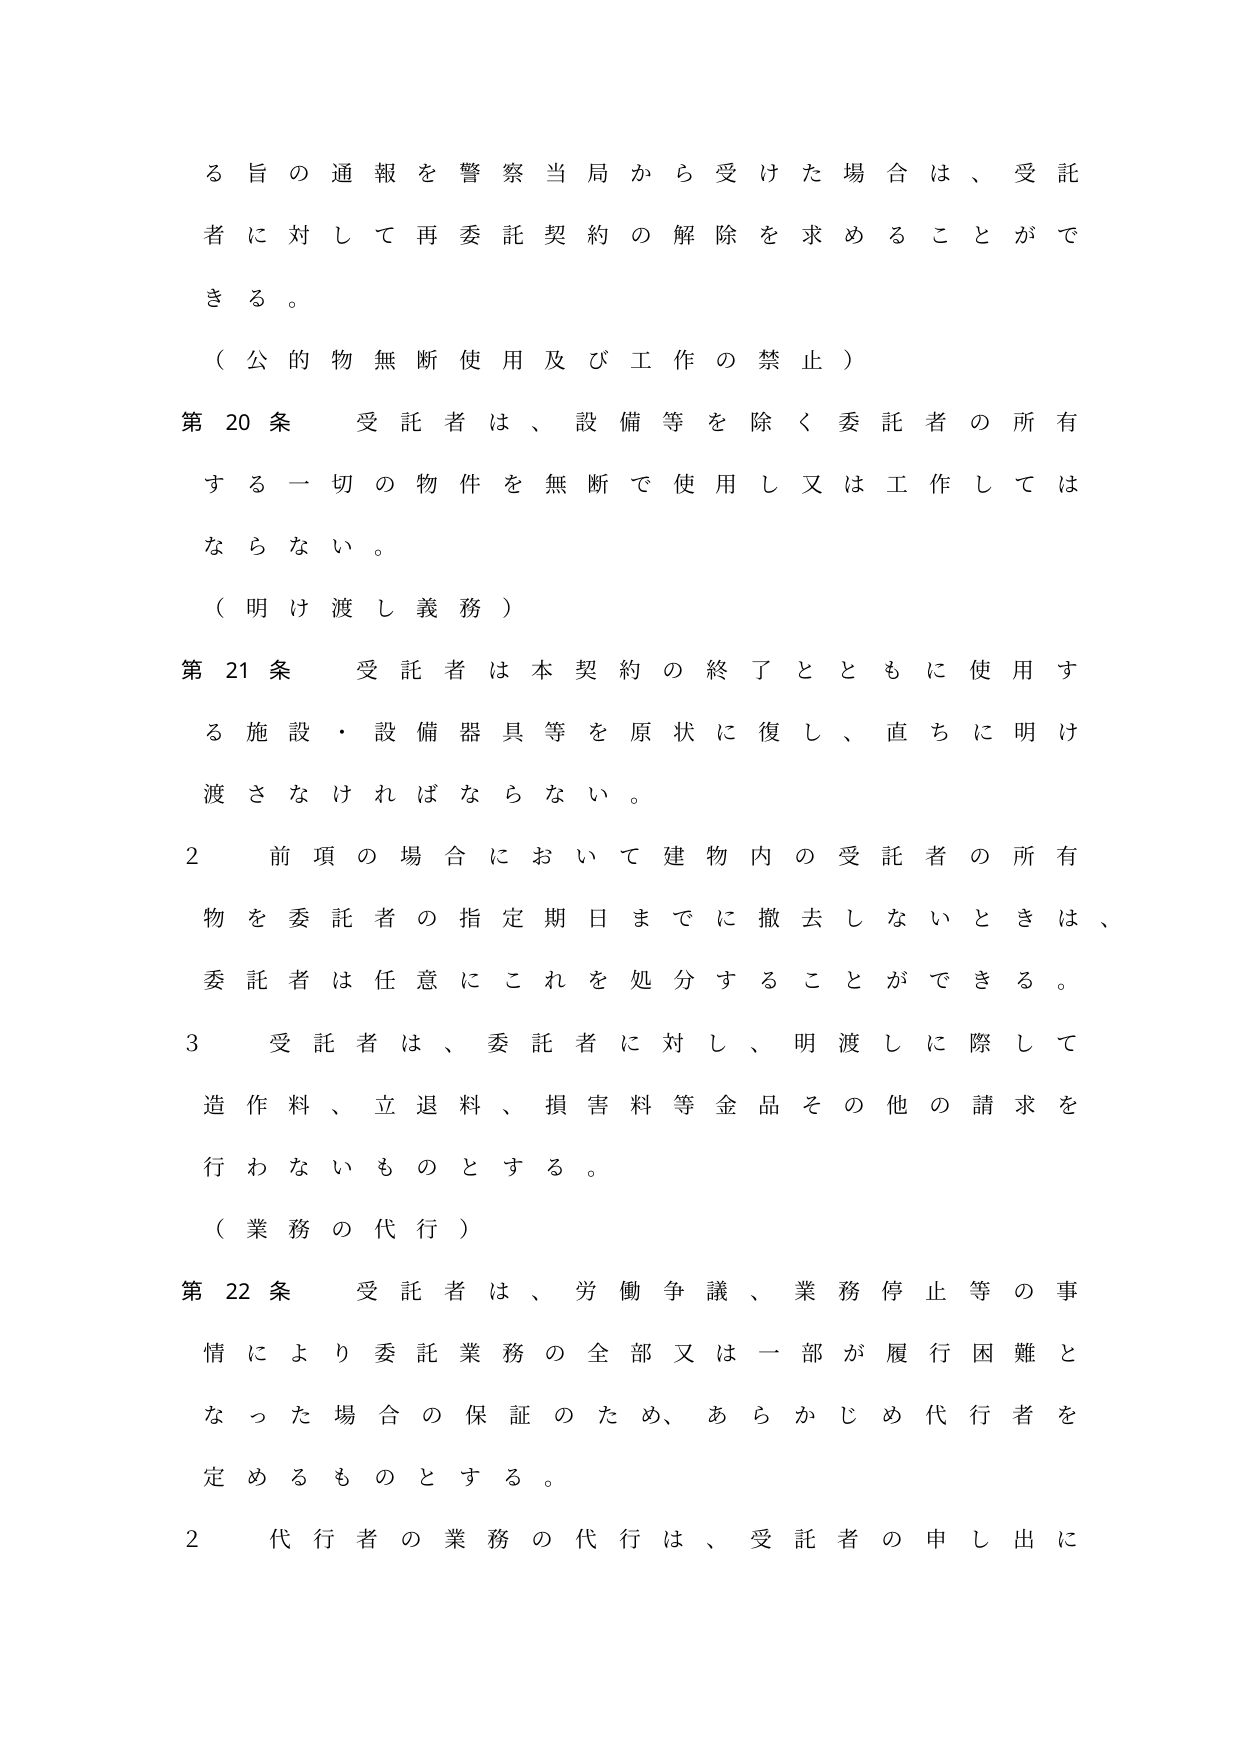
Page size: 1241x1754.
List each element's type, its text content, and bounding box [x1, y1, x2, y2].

text ３ 受託者は、委託者に対し、明渡しに際して造作料、立退料、損害料等金品その他の請求を行わないものとする。 [182, 1010, 1100, 1197]
text 第20条 受託者は、設備等を除く委託者の所有する一切の物件を無断で使用し又は工作してはならない。 [182, 389, 1100, 576]
text ２ 前項の場合において建物内の受託者の所有物を委託者の指定期日までに撤去しないときは、委託者は任意にこれを処分することができる。 [182, 824, 1100, 1010]
text （業務の代行） [203, 1197, 1100, 1259]
text 第22条 受託者は、労働争議、業務停止等の事情により委託業務の全部又は一部が履行困難となった場合の保証のため、あらかじめ代行者を定めるものとする。 [182, 1259, 1100, 1507]
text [182, 141, 1100, 327]
text （公的物無断使用及び工作の禁止） [203, 327, 1100, 389]
text （明け渡し義務） [203, 576, 1100, 638]
text 第21条 受託者は本契約の終了とともに使用する施設・設備器具等を原状に復し、直ちに明け渡さなければならない。 [182, 638, 1100, 824]
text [182, 1507, 1100, 1569]
